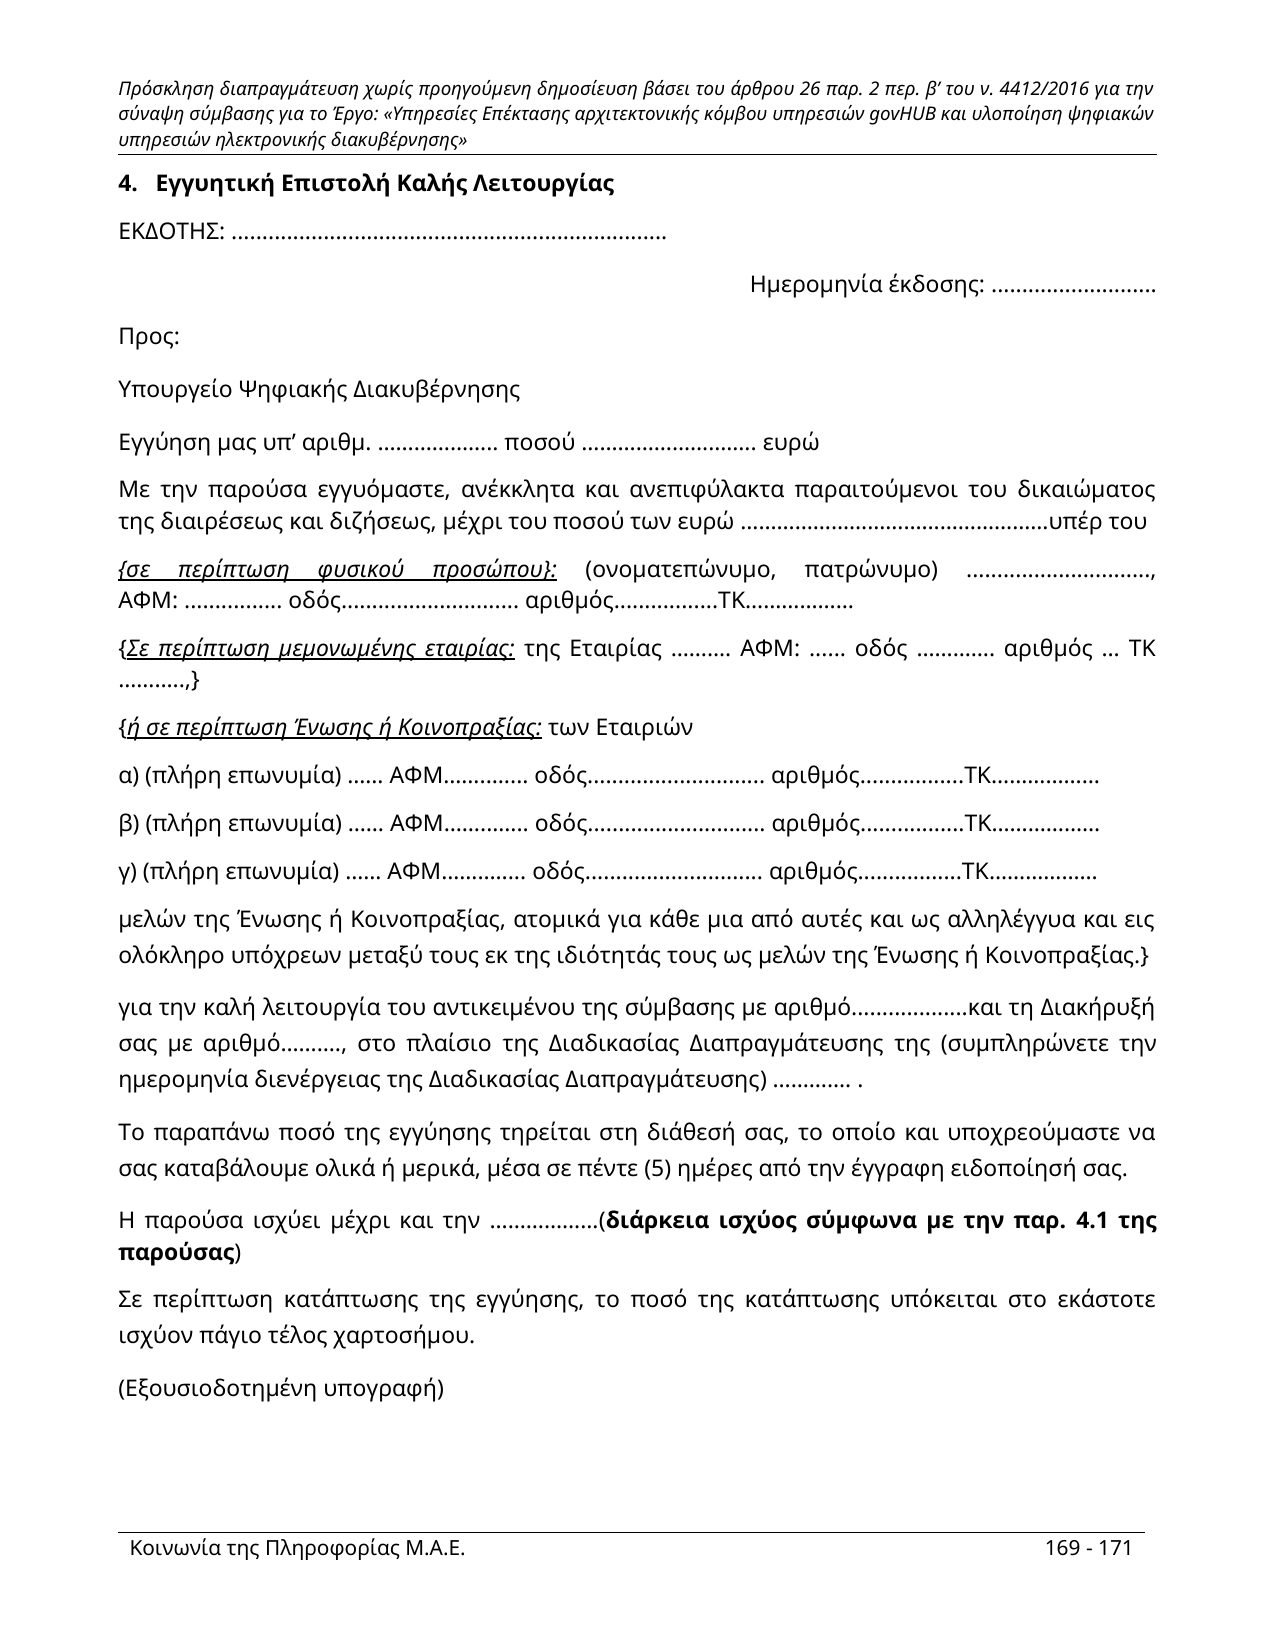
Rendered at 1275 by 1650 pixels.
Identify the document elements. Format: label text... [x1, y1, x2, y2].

text Με την παρούσα εγγυόμαστε, ανέκκλητα και ανεπιφύλακτα παραιτούμενοι του δικαιώματος της διαιρέσεως και διζήσεως, μέχρι του ποσού των ευρώ ……………………………………………υπέρ του [118, 473, 1157, 536]
text Προς: [118, 320, 1157, 352]
text μελών της Ένωσης ή Κοινοπραξίας, ατομικά για κάθε μια από αυτές και ως αλληλέγγυα και εις ολόκληρο υπόχρεων μεταξύ τους εκ της ιδιότητάς τους ως μελών της Ένωσης ή Κοινοπραξίας.} [118, 903, 1157, 970]
text Υπουργείο Ψηφιακής Διακυβέρνησης [118, 373, 1157, 404]
text Η παρούσα ισχύει μέχρι και την ………………(διάρκεια ισχύος σύμφωνα με την παρ. 4.1 της παρούσας) [118, 1204, 1157, 1267]
text {σε περίπτωση φυσικού προσώπου}: (ονοματεπώνυμο, πατρώνυμο) .............................., ΑΦΜ: ................ οδός............................. αριθμός.................ΤΚ……………… [118, 553, 1157, 615]
text Ημερομηνία έκδοσης: ........................... [118, 268, 1157, 299]
text Σε περίπτωση κατάπτωσης της εγγύησης, το ποσό της κατάπτωσης υπόκειται στο εκάστοτε ισχύον πάγιο τέλος χαρτοσήμου. [118, 1283, 1157, 1351]
subtitle Εγγυητική Επιστολή Καλής Λειτουργίας [118, 167, 1157, 198]
text α) (πλήρη επωνυμία) …… ΑΦΜ…….….... οδός............................. αριθμός.................ΤΚ……………… [118, 759, 1157, 790]
text ΕΚΔΟΤΗΣ: ....................................................................... [118, 215, 1157, 246]
text {Σε περίπτωση μεμονωμένης εταιρίας: της Εταιρίας ………. ΑΦΜ: ...... οδός …………. αριθμός … ΤΚ ………..,} [118, 632, 1157, 694]
text {ή σε περίπτωση Ένωσης ή Κοινοπραξίας: των Εταιριών [118, 711, 1157, 742]
text Εγγύηση μας υπ’ αριθμ. ……………….. ποσού ………………….……. ευρώ [118, 426, 1157, 457]
text γ) (πλήρη επωνυμία) …… ΑΦΜ…….….... οδός............................. αριθμός.................ΤΚ……………… [118, 855, 1157, 886]
text β) (πλήρη επωνυμία) …… ΑΦΜ…….….... οδός............................. αριθμός.................ΤΚ……………… [118, 807, 1157, 838]
text για την καλή λειτουργία του αντικειμένου της σύμβασης με αριθμό...................και τη Διακήρυξή σας με αριθμό………., στο πλαίσιο της Διαδικασίας Διαπραγμάτευσης της (συμπληρώνετε την ημερομηνία διενέργειας της Διαδικασίας Διαπραγμάτευσης) …………. . [118, 991, 1157, 1094]
text (Εξουσιοδοτημένη υπογραφή) [118, 1372, 1157, 1403]
text Το παραπάνω ποσό της εγγύησης τηρείται στη διάθεσή σας, το οποίο και υποχρεούμαστε να σας καταβάλουμε ολικά ή μερικά, μέσα σε πέντε (5) ημέρες από την έγγραφη ειδοποίησή σας. [118, 1116, 1157, 1183]
